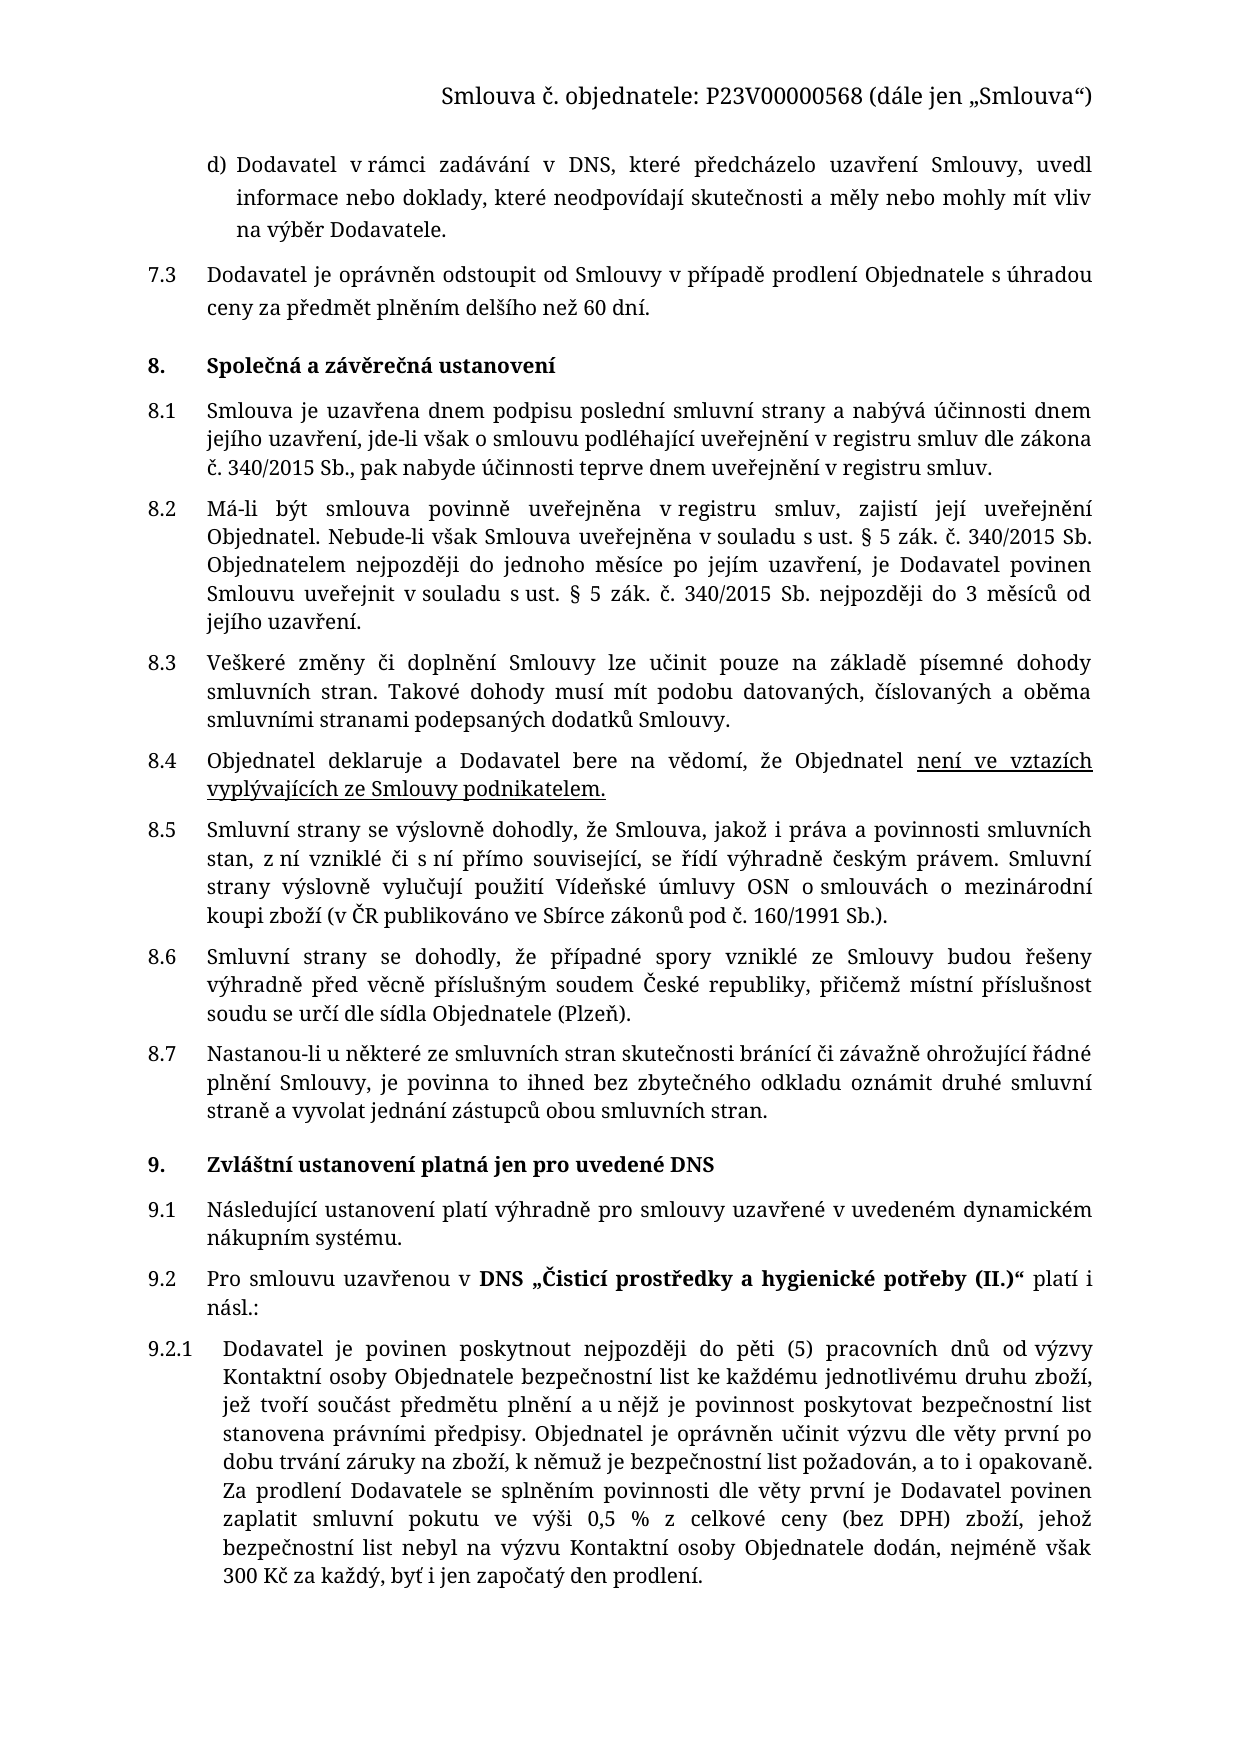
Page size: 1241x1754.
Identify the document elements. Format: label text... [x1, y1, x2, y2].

list Dodavatel je oprávněn odstoupit od Smlouvy v případě prodlení Objednatele s úhradou ceny za předmět plněním delšího než 60 dní. [148, 261, 1093, 322]
list Následující ustanovení platí výhradně pro smlouvy uzavřené v uvedeném dynamickém nákupním systému. [148, 1195, 1093, 1252]
list Dodavatel v rámci zadávání v DNS, které předcházelo uzavření Smlouvy, uvedl informace nebo doklady, které neodpovídají skutečnosti a měly nebo mohly mít vliv na výběr Dodavatele. [207, 150, 1093, 244]
list Má-li být smlouva povinně uveřejněna v registru smluv, zajistí její uveřejnění Objednatel. Nebude-li však Smlouva uveřejněna v souladu s ust. § 5 zák. č. 340/2015 Sb. Objednatelem nejpozději do jednoho měsíce po jejím uzavření, je Dodavatel povinen Smlouvu uveřejnit v souladu s ust. § 5 zák. č. 340/2015 Sb. nejpozději do 3 měsíců od jejího uzavření. [148, 494, 1093, 636]
list Veškeré změny či doplnění Smlouvy lze učinit pouze na základě písemné dohody smluvních stran. Takové dohody musí mít podobu datovaných, číslovaných a oběma smluvními stranami podepsaných dodatků Smlouvy. [148, 648, 1093, 734]
list Smluvní strany se výslovně dohodly, že Smlouva, jakož i práva a povinnosti smluvních stan, z ní vzniklé či s ní přímo související, se řídí výhradně českým právem. Smluvní strany výslovně vylučují použití Vídeňské úmluvy OSN o smlouvách o mezinárodní koupi zboží (v ČR publikováno ve Sbírce zákonů pod č. 160/1991 Sb.). [148, 816, 1093, 929]
list Společná a závěrečná ustanovení [148, 351, 1093, 379]
list Objednatel deklaruje a Dodavatel bere na vědomí, že Objednatel není ve vztazích vyplývajících ze Smlouvy podnikatelem. [148, 746, 1093, 803]
list Zvláštní ustanovení platná jen pro uvedené DNS [148, 1150, 1093, 1178]
list Dodavatel je povinen poskytnout nejpozději do pěti (5) pracovních dnů od výzvy Kontaktní osoby Objednatele bezpečnostní list ke každému jednotlivému druhu zboží, jež tvoří součást předmětu plnění a u nějž je povinnost poskytovat bezpečnostní list stanovena právními předpisy. Objednatel je oprávněn učinit výzvu dle věty první po dobu trvání záruky na zboží, k němuž je bezpečnostní list požadován, a to i opakovaně. Za prodlení Dodavatele se splněním povinnosti dle věty první je Dodavatel povinen zaplatit smluvní pokutu ve výši 0,5 % z celkové ceny (bez DPH) zboží, jehož bezpečnostní list nebyl na výzvu Kontaktní osoby Objednatele dodán, nejméně však 300 Kč za každý, byť i jen započatý den prodlení. [148, 1334, 1093, 1590]
list Pro smlouvu uzavřenou v DNS „Čisticí prostředky a hygienické potřeby (II.)“ platí i násl.: [148, 1264, 1093, 1321]
list Smluvní strany se dohodly, že případné spory vzniklé ze Smlouvy budou řešeny výhradně před věcně příslušným soudem České republiky, přičemž místní příslušnost soudu se určí dle sídla Objednatele (Plzeň). [148, 942, 1093, 1027]
list Smlouva je uzavřena dnem podpisu poslední smluvní strany a nabývá účinnosti dnem jejího uzavření, jde-li však o smlouvu podléhající uveřejnění v registru smluv dle zákona č. 340/2015 Sb., pak nabyde účinnosti teprve dnem uveřejnění v registru smluv. [148, 396, 1093, 481]
list Nastanou-li u některé ze smluvních stran skutečnosti bránící či závažně ohrožující řádné plnění Smlouvy, je povinna to ihned bez zbytečného odkladu oznámit druhé smluvní straně a vyvolat jednání zástupců obou smluvních stran. [148, 1039, 1093, 1125]
